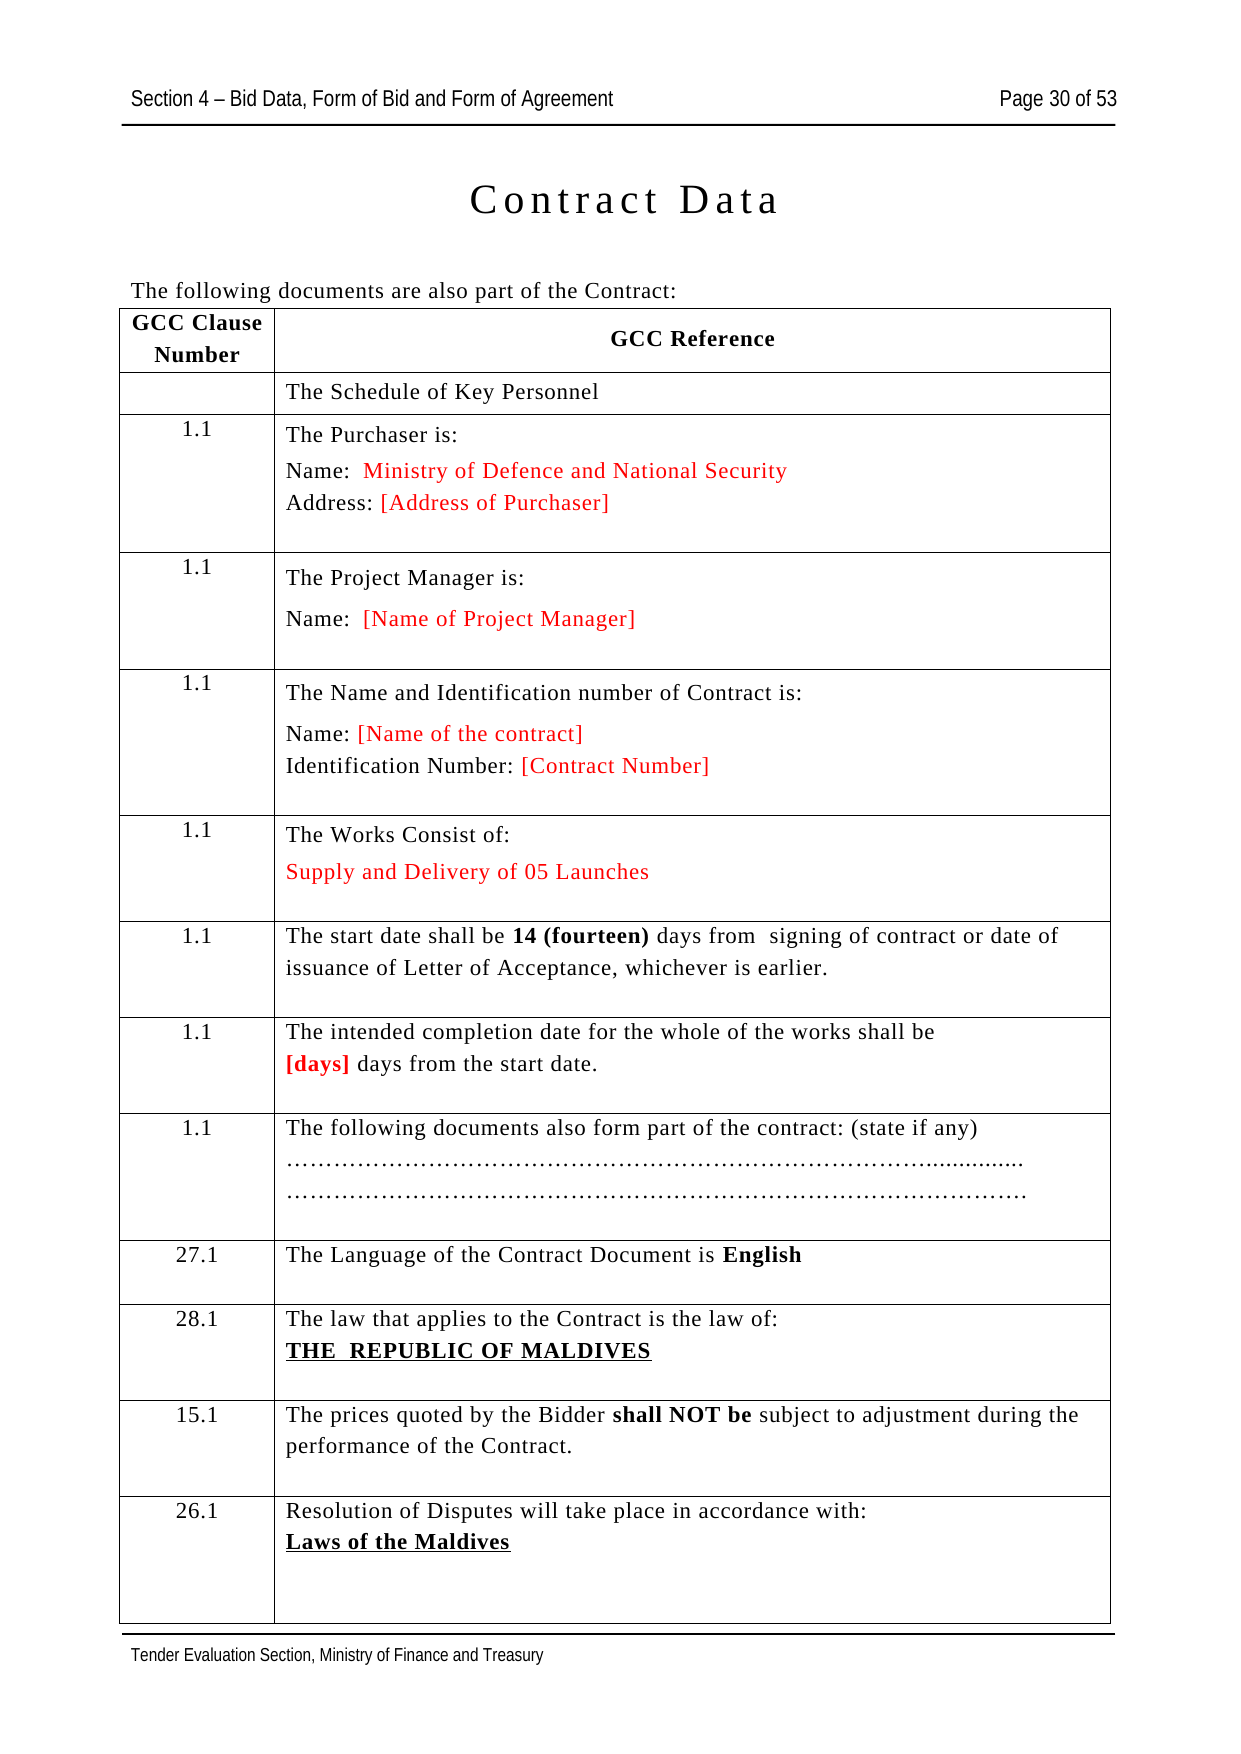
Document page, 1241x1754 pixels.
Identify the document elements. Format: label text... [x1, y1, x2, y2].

table_cell [120, 457, 274, 552]
table_cell The intended completion date for the whole of the works shall be [days] days from the start date. [275, 1018, 1110, 1113]
table_cell 1.1 [120, 922, 274, 1017]
table_cell 28.1 [120, 1305, 274, 1400]
table_cell [120, 721, 274, 815]
table_cell The Language of the Contract Document is English [275, 1241, 1110, 1304]
subtitle Contract Data [131, 175, 1122, 223]
table_cell The Purchaser is: [275, 415, 1110, 457]
table_cell 1.1 [120, 1018, 274, 1113]
table_cell [120, 858, 274, 921]
table_cell The Name and Identification number of Contract is: [275, 670, 1110, 721]
table_cell The start date shall be 14 (fourteen) days from signing of contract or date of issuance of Letter of Acceptance, whichever is earlier. [275, 922, 1110, 1017]
table_cell The law that applies to the Contract is the law of: THE REPUBLIC OF MALDIVES [275, 1305, 1110, 1400]
table_cell Name: [Name of Project Manager] [275, 605, 1110, 668]
table_cell Resolution of Disputes will take place in accordance with: Laws of the Maldives [275, 1497, 1110, 1623]
table_cell 26.1 [120, 1497, 274, 1623]
table_cell Supply and Delivery of 05 Launches [275, 858, 1110, 921]
table_cell Name: [Name of the contract] Identification Number: [Contract Number] [275, 721, 1110, 815]
table_cell 1.1 [120, 553, 274, 605]
table_cell 27.1 [120, 1241, 274, 1304]
table_cell [120, 605, 274, 668]
table_cell 1.1 [120, 415, 274, 457]
text The following documents are also part of the Contract: [131, 277, 1122, 303]
table_cell 1.1 [120, 816, 274, 858]
table_cell [120, 373, 274, 414]
table_cell The prices quoted by the Bidder shall NOT be subject to adjustment during the performance of the Contract. [275, 1401, 1110, 1496]
table_cell The Works Consist of: [275, 816, 1110, 858]
table_header GCC Clause Number [120, 309, 274, 372]
table_cell The Project Manager is: [275, 553, 1110, 605]
table_cell 1.1 [120, 670, 274, 721]
table_cell The Schedule of Key Personnel [275, 373, 1110, 414]
table_cell The following documents also form part of the contract: (state if any) ………………………………………………………………………............... …………………………………………………………………………………. [275, 1114, 1110, 1240]
table_header GCC Reference [275, 309, 1110, 372]
table_cell 15.1 [120, 1401, 274, 1496]
table_cell Name: Ministry of Defence and National Security Address: [Address of Purchaser] [275, 457, 1110, 552]
table_cell 1.1 [120, 1114, 274, 1240]
